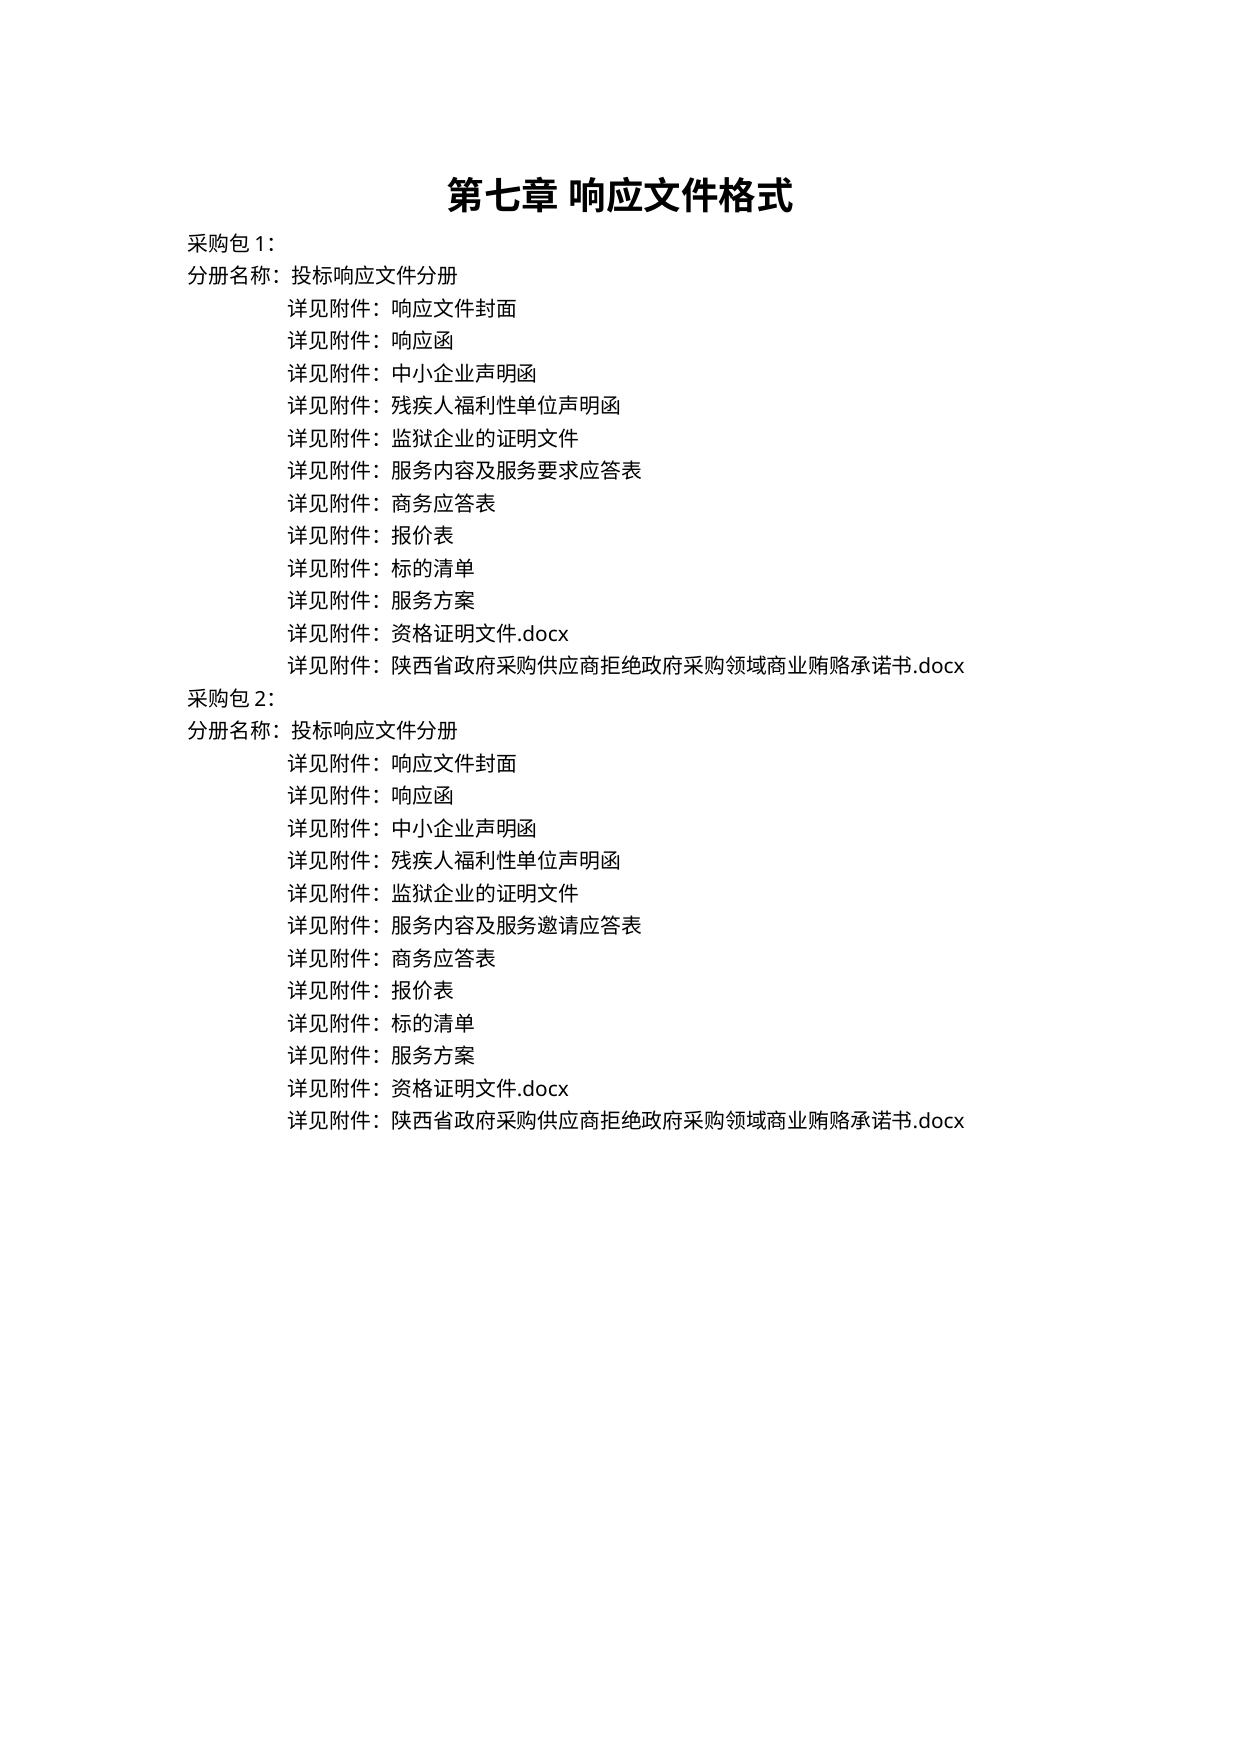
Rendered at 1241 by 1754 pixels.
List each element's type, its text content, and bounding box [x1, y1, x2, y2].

text 详见附件：监狱企业的证明文件 [187, 422, 1053, 454]
text 详见附件：报价表 [187, 974, 1053, 1007]
text 详见附件：商务应答表 [187, 942, 1053, 974]
text 详见附件：响应函 [187, 324, 1053, 357]
text 详见附件：中小企业声明函 [187, 812, 1053, 844]
text 详见附件：报价表 [187, 519, 1053, 552]
text 分册名称：投标响应文件分册 [187, 259, 1053, 292]
text 详见附件：陕西省政府采购供应商拒绝政府采购领域商业贿赂承诺书.docx [187, 649, 1053, 682]
text 详见附件：陕西省政府采购供应商拒绝政府采购领域商业贿赂承诺书.docx [187, 1104, 1053, 1137]
text 详见附件：中小企业声明函 [187, 357, 1053, 389]
text 分册名称：投标响应文件分册 [187, 714, 1053, 747]
text 详见附件：资格证明文件.docx [187, 617, 1053, 649]
text 详见附件：响应文件封面 [187, 292, 1053, 324]
text 详见附件：响应文件封面 [187, 747, 1053, 779]
text 详见附件：资格证明文件.docx [187, 1072, 1053, 1104]
text 详见附件：标的清单 [187, 552, 1053, 584]
text 详见附件：响应函 [187, 779, 1053, 812]
text 详见附件：服务内容及服务要求应答表 [187, 454, 1053, 487]
text 详见附件：商务应答表 [187, 487, 1053, 519]
text 详见附件：标的清单 [187, 1007, 1053, 1039]
text 第七章 响应文件格式 [187, 162, 1053, 227]
text 详见附件：服务方案 [187, 584, 1053, 617]
text 详见附件：监狱企业的证明文件 [187, 877, 1053, 909]
text 采购包1： [187, 227, 1053, 259]
text 采购包2： [187, 682, 1053, 714]
text 详见附件：服务内容及服务邀请应答表 [187, 909, 1053, 942]
text 详见附件：服务方案 [187, 1039, 1053, 1072]
text 详见附件：残疾人福利性单位声明函 [187, 844, 1053, 877]
text 详见附件：残疾人福利性单位声明函 [187, 389, 1053, 422]
